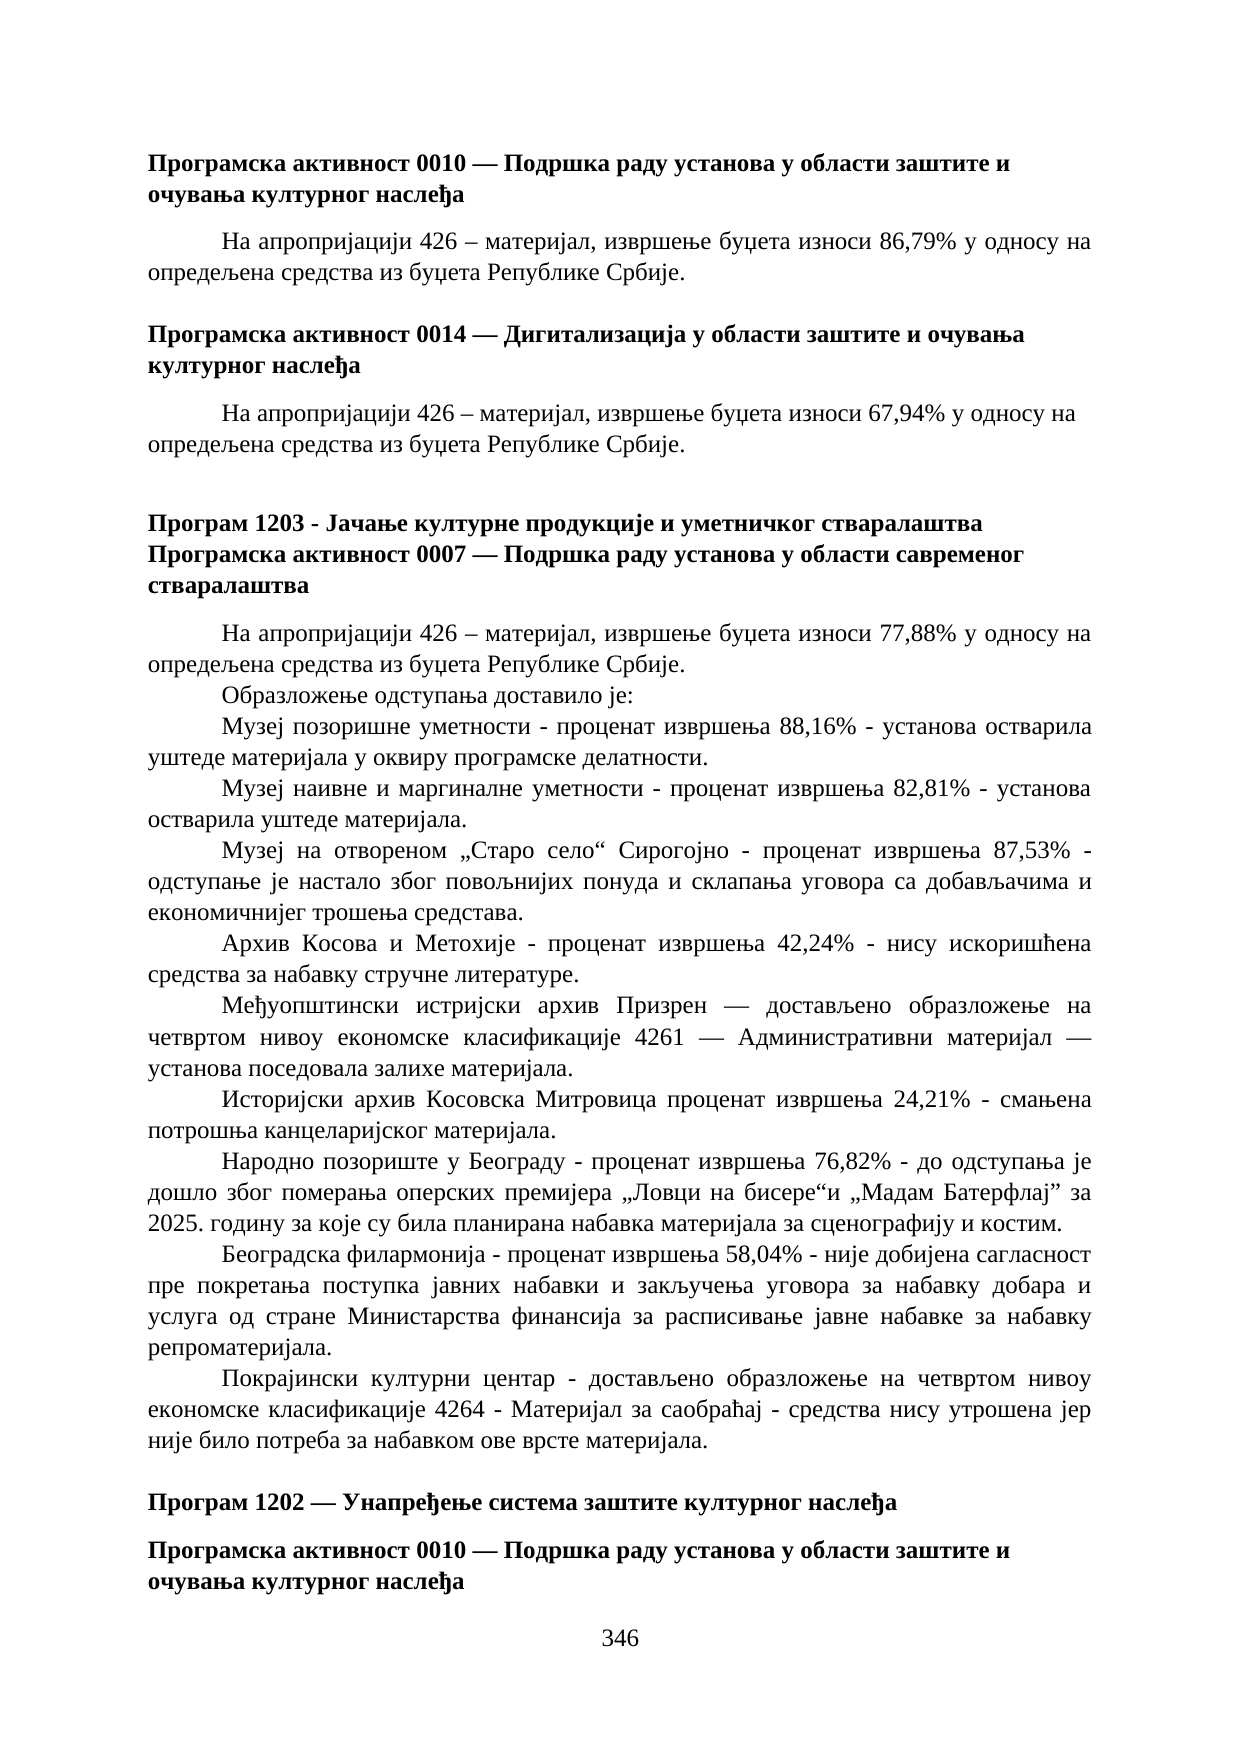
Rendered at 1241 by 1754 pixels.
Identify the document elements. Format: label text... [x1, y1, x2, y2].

text Музеј позоришне уметности - проценат извршења 88,16% - установа остварила уштеде материјала у оквиру програмске делатности. [148, 711, 1093, 771]
text Програмска активност 0014 — Дигитализација у области заштите и очувања културног наслеђа [148, 319, 1093, 379]
text Међуопштински истријски архив Призрен — достављено образложење на четвртом нивоу економске класификације 4261 — Административни материјал — установа поседовала залихе материјала. [148, 991, 1093, 1081]
text На апропријацији 426 – материјал, извршење буџета износи 67,94% у односу на опредељена средства из буџета Републике Србије. [148, 398, 1093, 458]
text Архив Косова и Метохије - проценат извршења 42,24% - нису искоришћена средства за набавку стручне литературе. [148, 928, 1093, 988]
text Музеј наивне и маргиналне уметности - проценат извршења 82,81% - установа остварила уштеде материјала. [148, 773, 1093, 833]
text Програмска активност 0010 — Подршка раду установа у области заштите и очувања културног наслеђа [148, 148, 1093, 207]
text Програм 1202 — Унапређење система заштите културног наслеђа [148, 1487, 1093, 1516]
text На апропријацији 426 – материјал, извршење буџета износи 77,88% у односу на опредељена средства из буџета Републике Србије. [148, 618, 1093, 678]
text Образложење одступања доставило је: [148, 680, 1093, 709]
text Програмска активност 0007 — Подршка раду установа у области савременог стваралаштва [148, 539, 1093, 599]
text На апропријацији 426 – материјал, извршење буџета износи 86,79% у односу на опредељена средства из буџета Републике Србије. [148, 226, 1093, 286]
text Народно позориште у Београду - проценат извршења 76,82% - до одступања је дошло због померања оперских премијера „Ловци на бисере“и „Мадам Батерфлај” за 2025. годину за које су била планирана набавка материјала за сценографију и костим. [148, 1146, 1093, 1237]
text Програм 1203 - Јачање културне продукције и уметничког стваралаштва [148, 508, 1091, 537]
text Програмска активност 0010 — Подршка раду установа у области заштите и очувања културног наслеђа [148, 1535, 1093, 1595]
text Историјски архив Косовска Митровица проценат извршења 24,21% - смањена потрошња канцеларијског материјала. [148, 1084, 1093, 1143]
text Београдска филармонија - проценат извршења 58,04% - није добијена сагласност пре покретања поступка јавних набавки и закључења уговора за набавку добара и услуга од стране Министарства финансија за расписивање јавне набавке за набавку репроматеријала. [148, 1239, 1093, 1361]
text Музеј на отвореном „Старо село“ Сирогојно - проценат извршења 87,53% - одступање је настало због повољнијих понуда и склапања уговора са добављачима и економичнијег трошења средстава. [148, 835, 1093, 926]
text Покрајински културни центар - достављено образложење на четвртом нивоу економске класификације 4264 - Материјал за саобраћај - средства нису утрошена јер није било потреба за набавком ове врсте материјала. [148, 1363, 1093, 1454]
